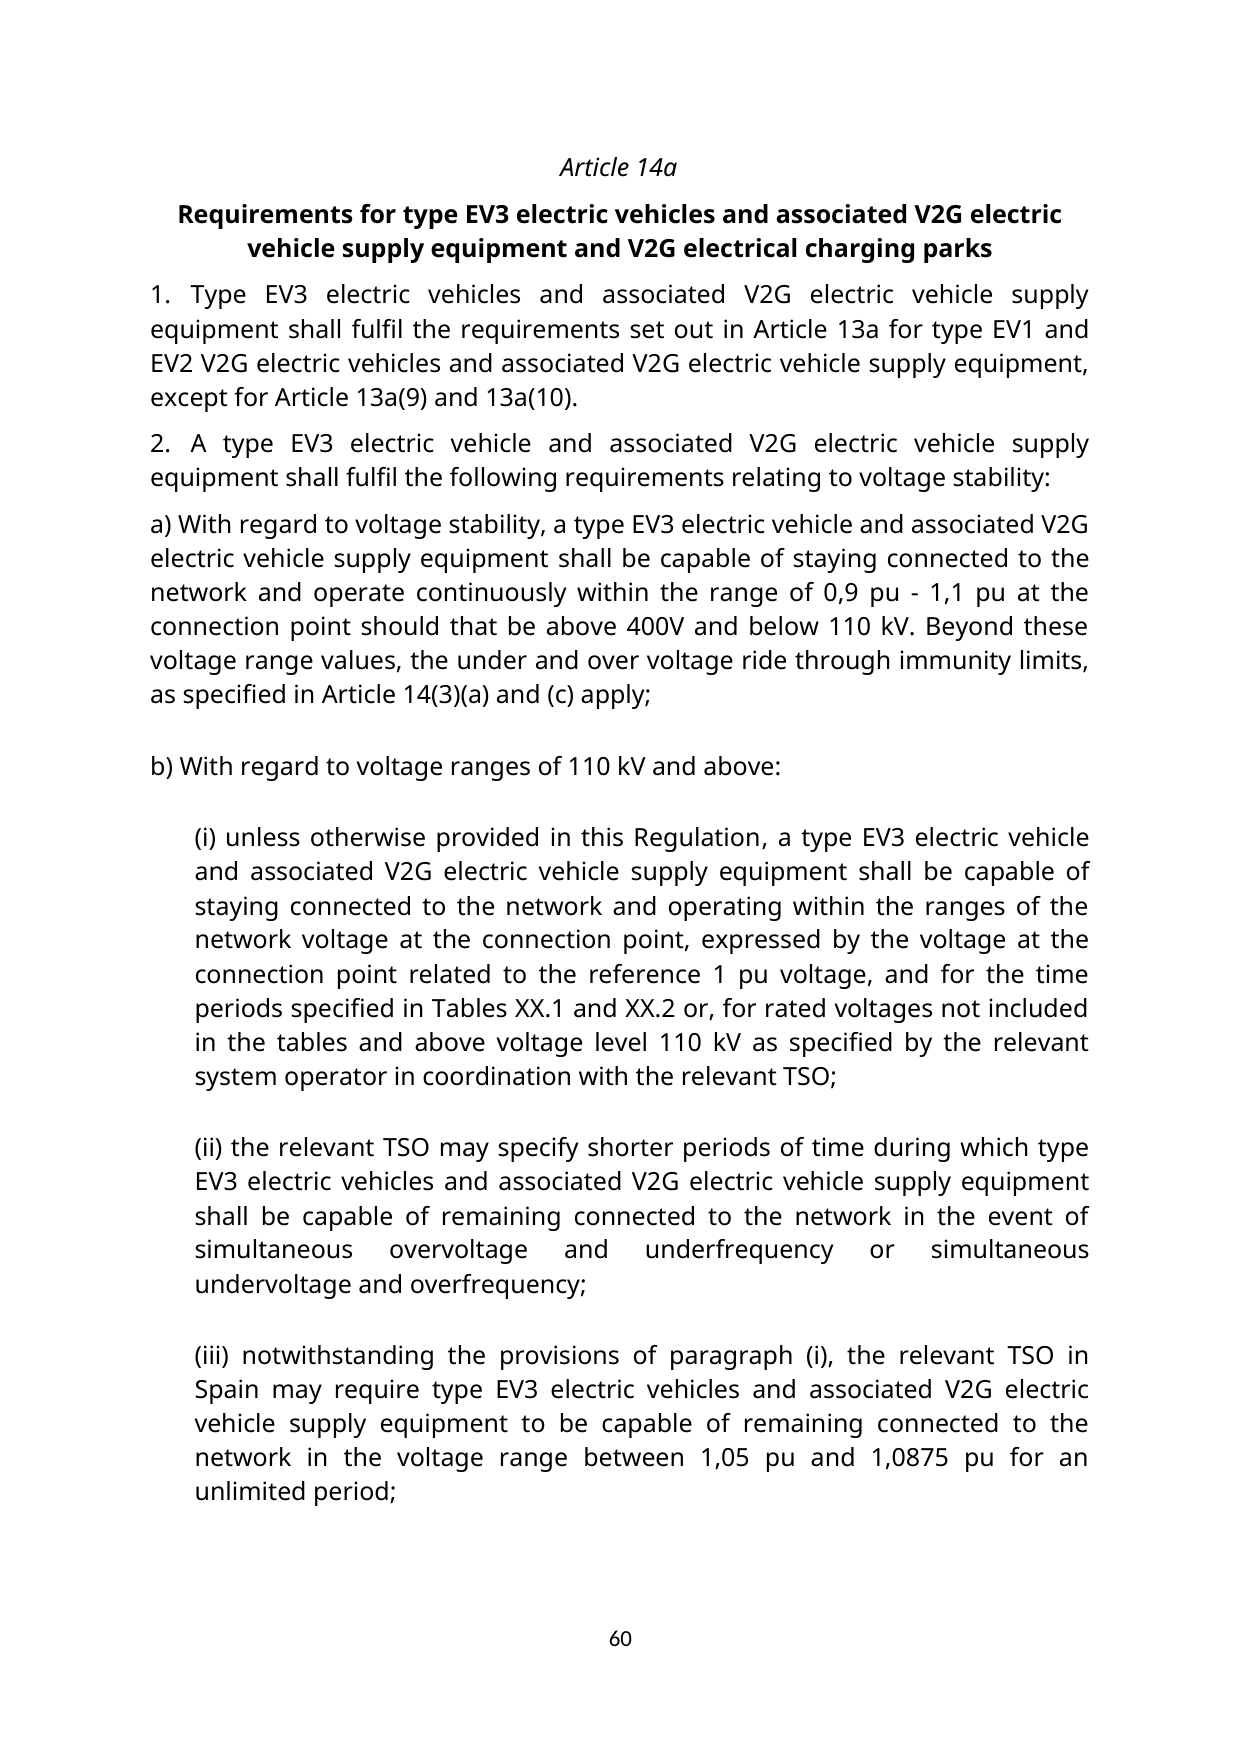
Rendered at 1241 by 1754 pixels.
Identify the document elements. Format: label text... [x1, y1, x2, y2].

text Requirements for type EV3 electric vehicles and associated V2G electric vehicle supply equipment and V2G electrical charging parks [150, 197, 1090, 265]
text (ii) the relevant TSO may specify shorter periods of time during which type EV3 electric vehicles and associated V2G electric vehicle supply equipment shall be capable of remaining connected to the network in the event of simultaneous overvoltage and underfrequency or simultaneous undervoltage and overfrequency; [194, 1130, 1090, 1300]
subtitle Article 14a [150, 150, 1090, 184]
text b) With regard to voltage ranges of 110 kV and above: [150, 748, 1090, 782]
text (iii) notwithstanding the provisions of paragraph (i), the relevant TSO in Spain may require type EV3 electric vehicles and associated V2G electric vehicle supply equipment to be capable of remaining connected to the network in the voltage range between 1,05 pu and 1,0875 pu for an unlimited period; [194, 1338, 1090, 1508]
text 1. Type EV3 electric vehicles and associated V2G electric vehicle supply equipment shall fulfil the requirements set out in Article 13a for type EV1 and EV2 V2G electric vehicles and associated V2G electric vehicle supply equipment, except for Article 13a(9) and 13a(10). [150, 277, 1090, 413]
text 2. A type EV3 electric vehicle and associated V2G electric vehicle supply equipment shall fulfil the following requirements relating to voltage stability: [150, 426, 1090, 494]
text (i) unless otherwise provided in this Regulation, a type EV3 electric vehicle and associated V2G electric vehicle supply equipment shall be capable of staying connected to the network and operating within the ranges of the network voltage at the connection point, expressed by the voltage at the connection point related to the reference 1 pu voltage, and for the time periods specified in Tables XX.1 and XX.2 or, for rated voltages not included in the tables and above voltage level 110 kV as specified by the relevant system operator in coordination with the relevant TSO; [194, 820, 1090, 1092]
text a) With regard to voltage stability, a type EV3 electric vehicle and associated V2G electric vehicle supply equipment shall be capable of staying connected to the network and operate continuously within the range of 0,9 pu - 1,1 pu at the connection point should that be above 400V and below 110 kV. Beyond these voltage range values, the under and over voltage ride through immunity limits, as specified in Article 14(3)(a) and (c) apply; [150, 507, 1090, 711]
